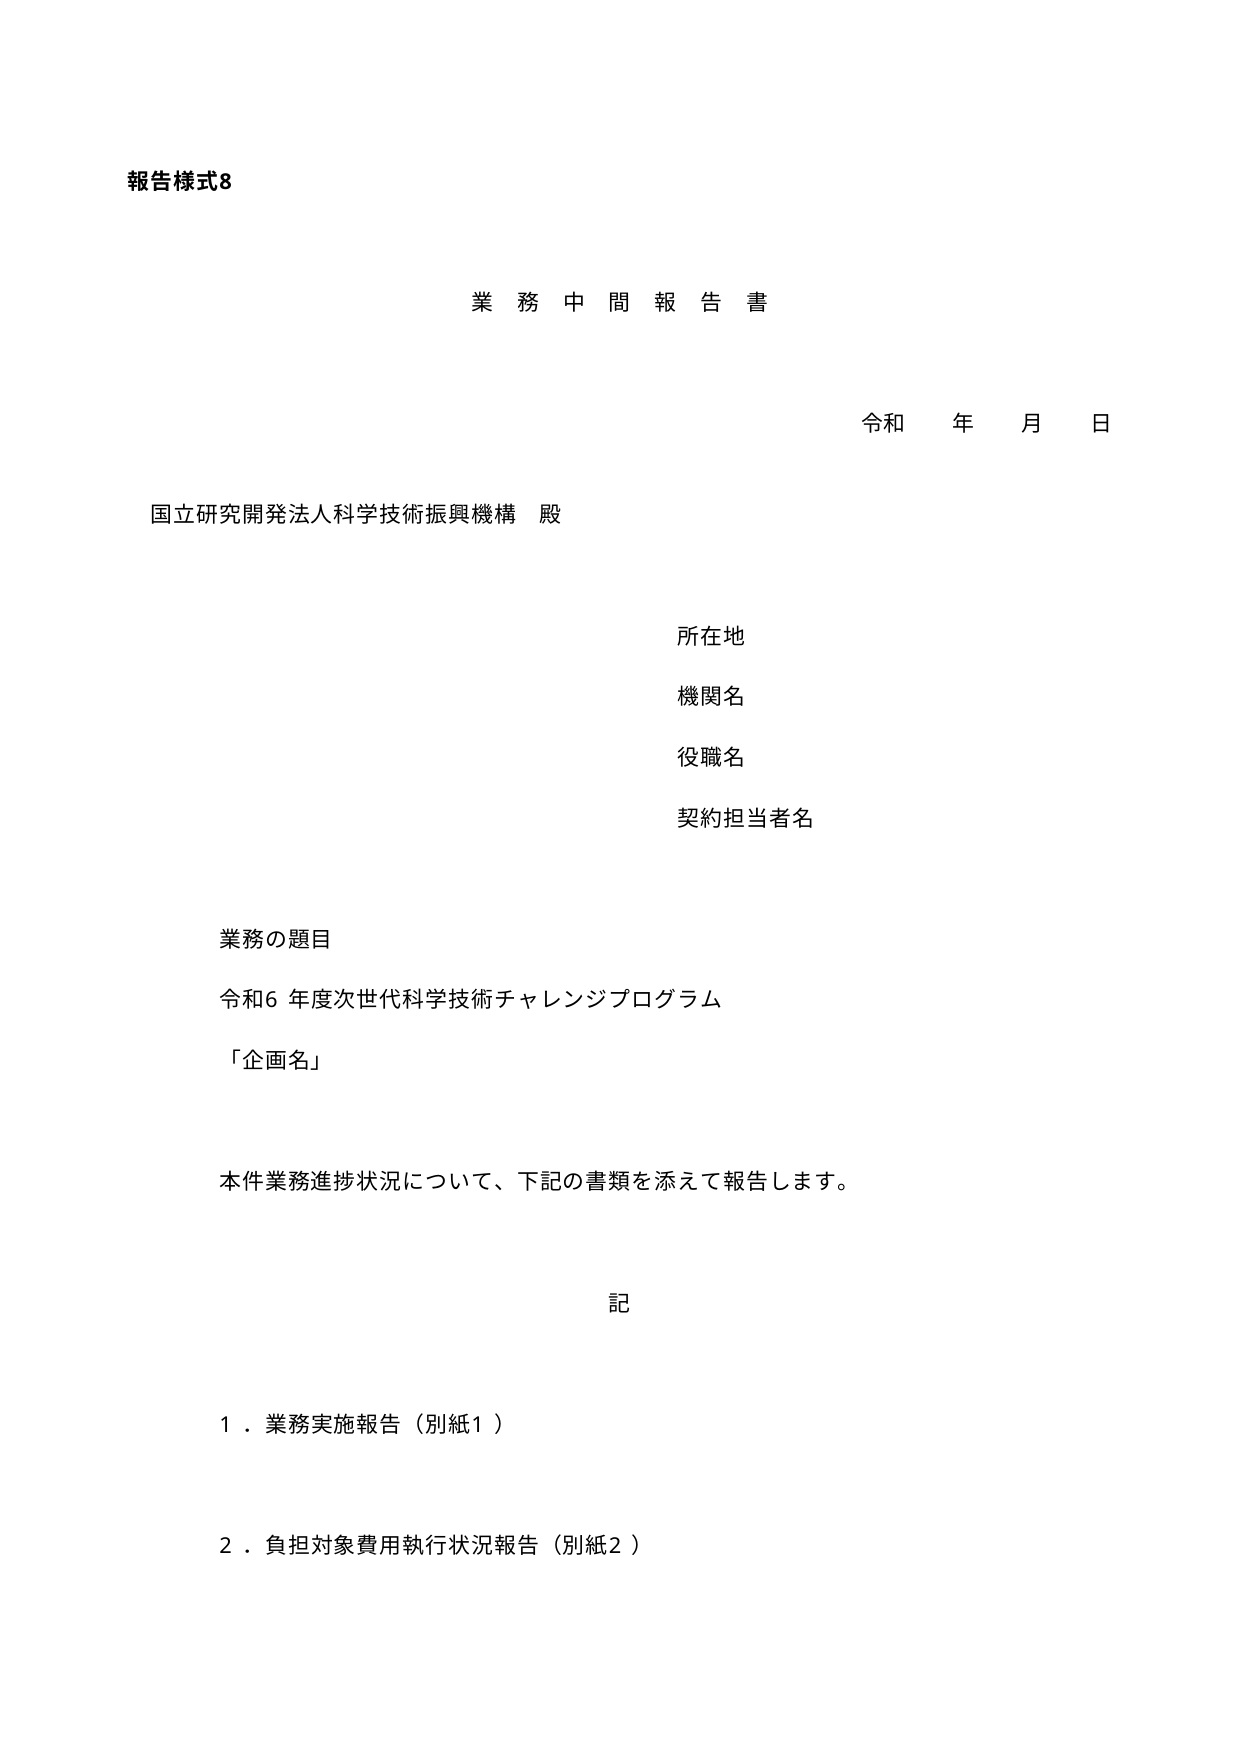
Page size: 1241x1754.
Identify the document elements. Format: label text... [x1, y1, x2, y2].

text 役職名 [656, 725, 1113, 786]
text 本件業務進捗状況について、下記の書類を添えて報告します。 [127, 1150, 1113, 1210]
text 国立研究開発法人科学技術振興機構 殿 [150, 483, 1113, 543]
text 報告様式8 [127, 149, 1113, 210]
text 契約担当者名 [656, 786, 1113, 847]
text 2．負担対象費用執行状況報告（別紙2） [127, 1513, 1113, 1574]
text 機関名 [656, 665, 1113, 725]
text 所在地 [656, 604, 1113, 665]
text 業 務 中 間 報 告 書 [127, 271, 1113, 331]
text 業務の題目 [196, 907, 1113, 968]
text 1．業務実施報告（別紙1） [127, 1392, 1113, 1453]
text 令和 年 月 日 [127, 392, 1113, 453]
text 「企画名」 [196, 1028, 1113, 1089]
text 令和6年度次世代科学技術チャレンジプログラム [196, 968, 1113, 1028]
text 記 [127, 1271, 1113, 1332]
